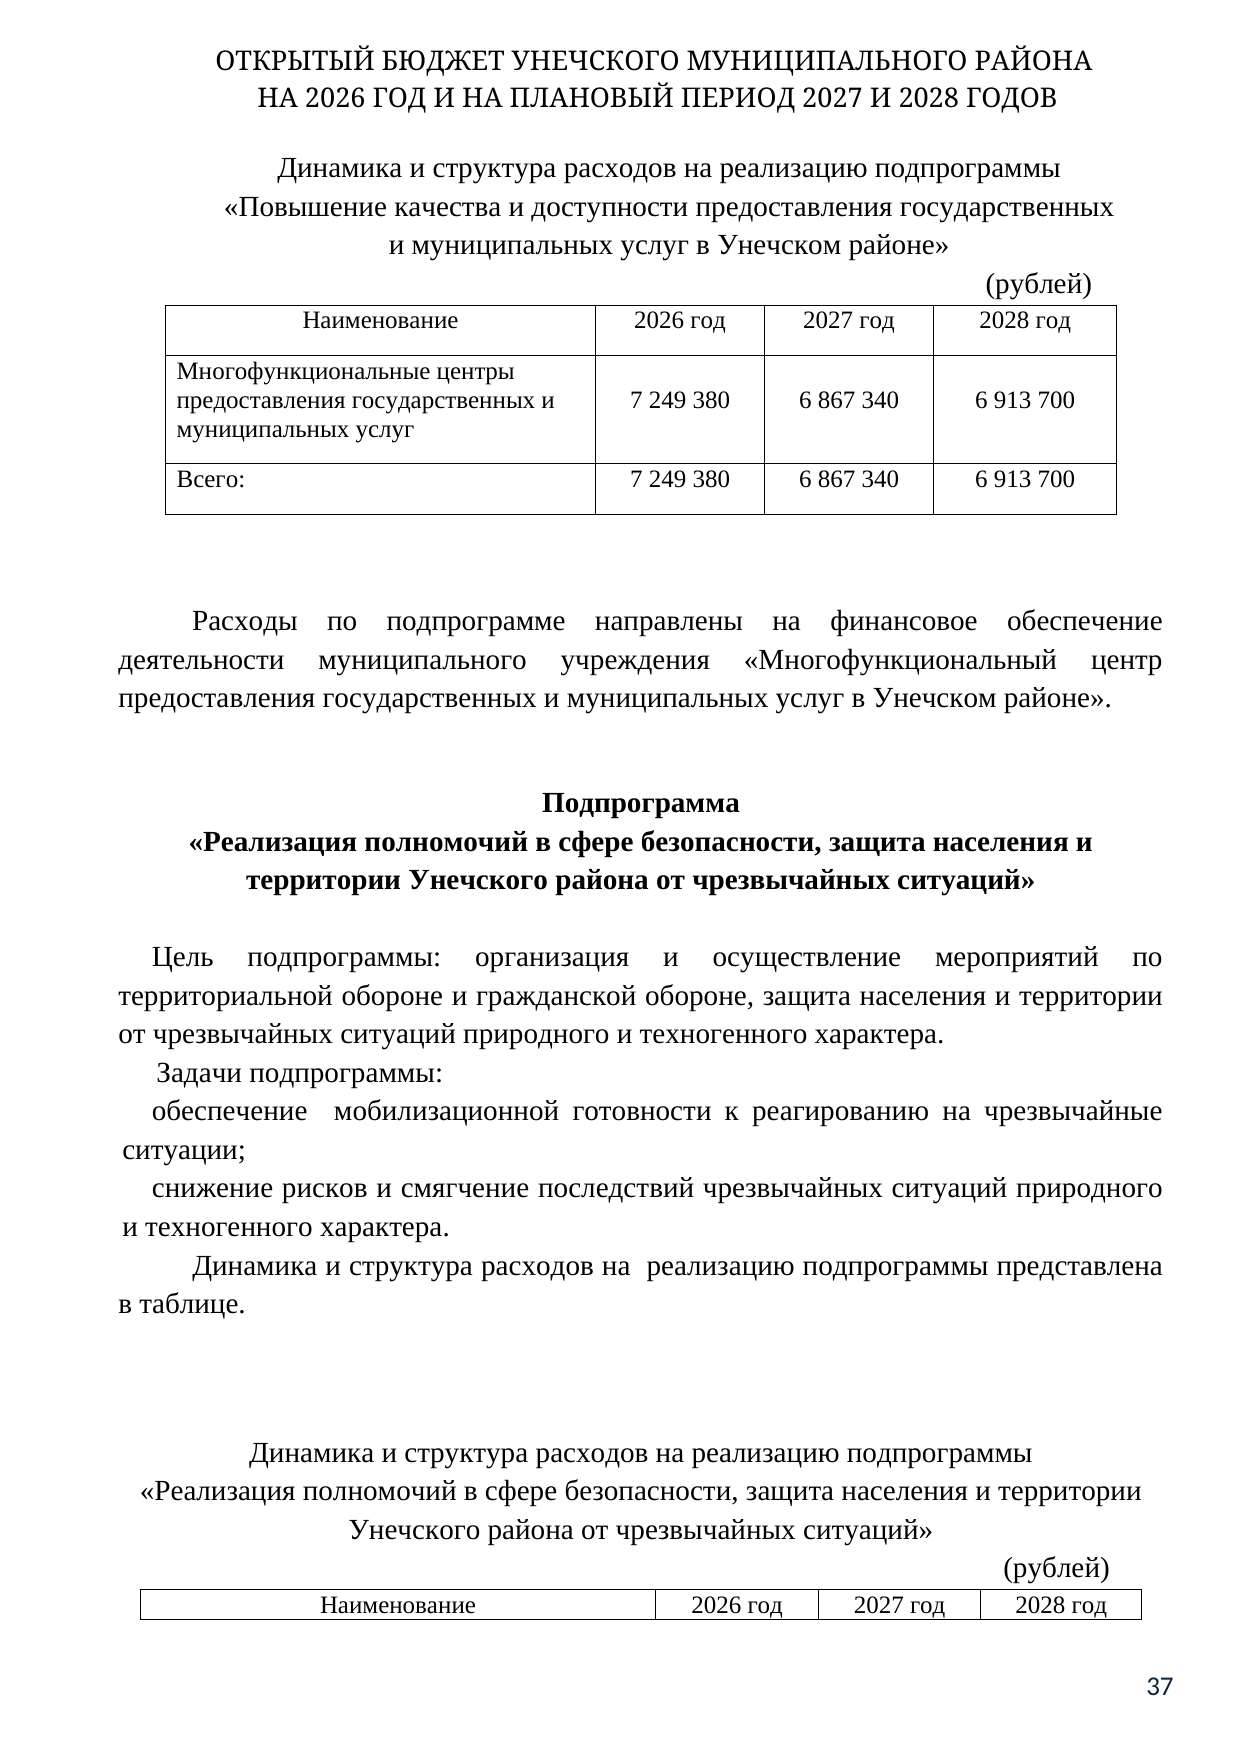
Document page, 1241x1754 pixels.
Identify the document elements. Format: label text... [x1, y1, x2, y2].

table_cell 7 249 380 [596, 464, 764, 514]
table_cell Всего: [166, 464, 595, 514]
table_cell Многофункциональные центры предоставления государственных и муниципальных услуг [166, 356, 595, 463]
text «Реализация полномочий в сфере безопасности, защита населения и территории Унечского района от чрезвычайных ситуаций» [118, 824, 1163, 896]
table_header 2026 год [656, 1590, 818, 1619]
text Подпрограмма [118, 785, 1163, 819]
text снижение рисков и смягчение последствий чрезвычайных ситуаций природного и техногенного характера. [122, 1171, 1163, 1243]
text Динамика и структура расходов на реализацию подпрограммы представлена в таблице. [118, 1248, 1163, 1320]
table_cell 7 249 380 [596, 356, 764, 463]
text «Реализация полномочий в сфере безопасности, защита населения и территории Унечского района от чрезвычайных ситуаций» [118, 1473, 1163, 1545]
text обеспечение мобилизационной готовности к реагированию на чрезвычайные ситуации; [122, 1093, 1163, 1166]
text «Повышение качества и доступности предоставления государственных [118, 189, 1163, 222]
table_cell 6 913 700 [934, 356, 1116, 463]
table_cell 6 913 700 [934, 464, 1116, 514]
table_cell 6 867 340 [765, 464, 933, 514]
table_cell 6 867 340 [765, 356, 933, 463]
table_header Наименование [166, 306, 595, 355]
table_header 2028 год [981, 1590, 1141, 1619]
text (рублей) [782, 266, 1163, 299]
table_header Наименование [141, 1590, 655, 1619]
table_header 2028 год [934, 306, 1116, 355]
text Динамика и структура расходов на реализацию подпрограммы [118, 150, 1163, 184]
text (рублей) [929, 1550, 1163, 1584]
text Задачи подпрограммы: [122, 1055, 1163, 1088]
text Расходы по подпрограмме направлены на финансовое обеспечение деятельности муниципального учреждения «Многофункциональный центр предоставления государственных и муниципальных услуг в Унечском районе». [118, 603, 1163, 714]
table_header 2027 год [819, 1590, 980, 1619]
text Динамика и структура расходов на реализацию подпрограммы [118, 1435, 1163, 1468]
table_header 2026 год [596, 306, 764, 355]
table_header 2027 год [765, 306, 933, 355]
text Цель подпрограммы: организация и осуществление мероприятий по территориальной обороне и гражданской обороне, защита населения и территории от чрезвычайных ситуаций природного и техногенного характера. [118, 939, 1163, 1050]
text и муниципальных услуг в Унечском районе» [118, 227, 1163, 261]
